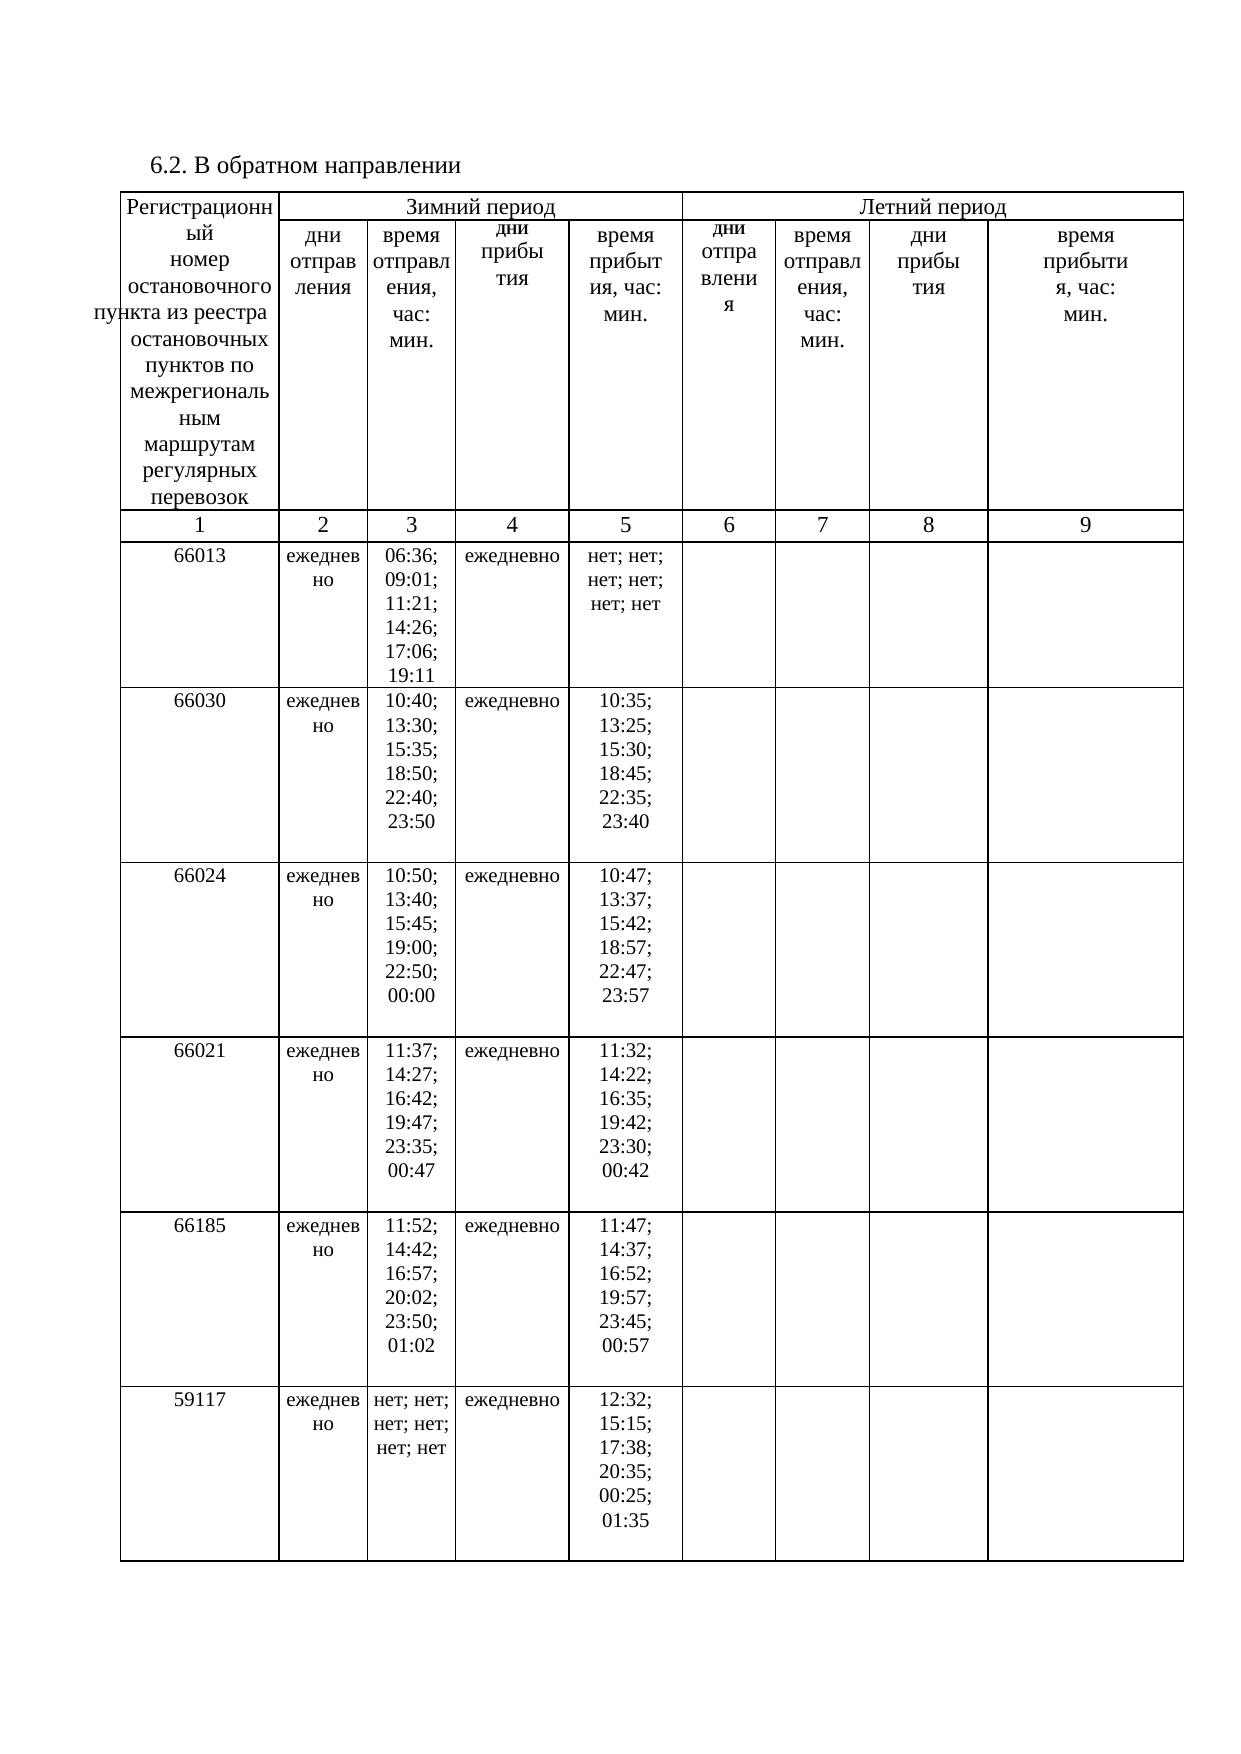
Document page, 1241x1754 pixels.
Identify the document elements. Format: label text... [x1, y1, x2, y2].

table_cell [776, 863, 869, 1036]
table_header Регистрационный номер остановочного пункта из реестра остановочных пунктов по межрегиональным маршрутам регулярных перевозок [121, 193, 278, 509]
table_cell 10:40; 13:30; 15:35; 18:50; 22:40; 23:50 [368, 688, 455, 862]
table_cell 66021 [121, 1038, 278, 1211]
table_cell ежедневно [456, 1387, 568, 1560]
table_cell [776, 1038, 869, 1211]
table_cell 3 [368, 511, 455, 541]
table_cell 11:32; 14:22; 16:35; 19:42; 23:30; 00:42 [570, 1038, 682, 1211]
table_cell [989, 688, 1183, 862]
table_cell ежедневно [280, 1213, 367, 1386]
table_cell 5 [570, 511, 682, 541]
table_cell [776, 543, 869, 687]
table_cell [776, 688, 869, 862]
table_cell 1 [121, 511, 278, 541]
table_cell 59117 [121, 1387, 278, 1560]
table_cell [683, 1213, 775, 1386]
table_cell ежедневно [280, 1387, 367, 1560]
table_cell 6 [683, 511, 775, 541]
table_cell дни прибы тия [870, 221, 987, 509]
table_cell 66185 [121, 1213, 278, 1386]
table_cell [870, 1387, 987, 1560]
table_cell 06:36; 09:01; 11:21; 14:26; 17:06; 19:11 [368, 543, 455, 687]
table_cell 11:52; 14:42; 16:57; 20:02; 23:50; 01:02 [368, 1213, 455, 1386]
table_cell [989, 1038, 1183, 1211]
table_cell 10:47; 13:37; 15:42; 18:57; 22:47; 23:57 [570, 863, 682, 1036]
table_cell [683, 1038, 775, 1211]
table_cell нет; нет; нет; нет; нет; нет [368, 1387, 455, 1560]
table_cell ежедневно [456, 1213, 568, 1386]
table_cell ежедневно [280, 1038, 367, 1211]
table_cell ежедневно [280, 543, 367, 687]
table_cell ежедневно [456, 688, 568, 862]
table_cell ДНИ отпра влени я [683, 221, 775, 509]
table_cell [989, 863, 1183, 1036]
text 6.2. В обратном направлении [150, 150, 1090, 179]
table_cell 10:50; 13:40; 15:45; 19:00; 22:50; 00:00 [368, 863, 455, 1036]
table_cell [776, 1387, 869, 1560]
table_cell [683, 688, 775, 862]
table_cell [870, 863, 987, 1036]
table_cell 66030 [121, 688, 278, 862]
table_cell 11:47; 14:37; 16:52; 19:57; 23:45; 00:57 [570, 1213, 682, 1386]
table_cell [870, 1213, 987, 1386]
table_header Летний период [683, 193, 1183, 219]
table_cell 4 [456, 511, 568, 541]
table_cell [989, 543, 1183, 687]
table_cell 10:35; 13:25; 15:30; 18:45; 22:35; 23:40 [570, 688, 682, 862]
table_cell [683, 1387, 775, 1560]
table_cell 12:32; 15:15; 17:38; 20:35; 00:25; 01:35 [570, 1387, 682, 1560]
table_cell ежедневно [280, 863, 367, 1036]
table_cell время отправл ения, час: мин. [776, 221, 869, 509]
table_cell 8 [870, 511, 987, 541]
table_header Зимний период [280, 193, 682, 219]
table_cell [683, 863, 775, 1036]
table_cell 11:37; 14:27; 16:42; 19:47; 23:35; 00:47 [368, 1038, 455, 1211]
table_cell [870, 1038, 987, 1211]
table_cell ежедневно [456, 1038, 568, 1211]
table_cell [989, 1213, 1183, 1386]
table_cell время отправл ения, час: мин. [368, 221, 455, 509]
table_cell [683, 543, 775, 687]
table_cell время прибыти я, час: мин. [989, 221, 1183, 509]
table_cell ежедневно [280, 688, 367, 862]
table_cell 2 [280, 511, 367, 541]
table_cell 66024 [121, 863, 278, 1036]
table_cell ДНИ прибы тия [456, 221, 568, 509]
table_cell 66013 [121, 543, 278, 687]
table_cell [870, 543, 987, 687]
table_cell 7 [776, 511, 869, 541]
table_cell 9 [989, 511, 1183, 541]
table_cell время прибыт ия, час: мин. [570, 221, 682, 509]
table_cell нет; нет; нет; нет; нет; нет [570, 543, 682, 687]
table_cell [989, 1387, 1183, 1560]
table_cell [870, 688, 987, 862]
table_cell дни отправ ления [280, 221, 367, 509]
table_cell ежедневно [456, 543, 568, 687]
table_cell [776, 1213, 869, 1386]
table_cell ежедневно [456, 863, 568, 1036]
